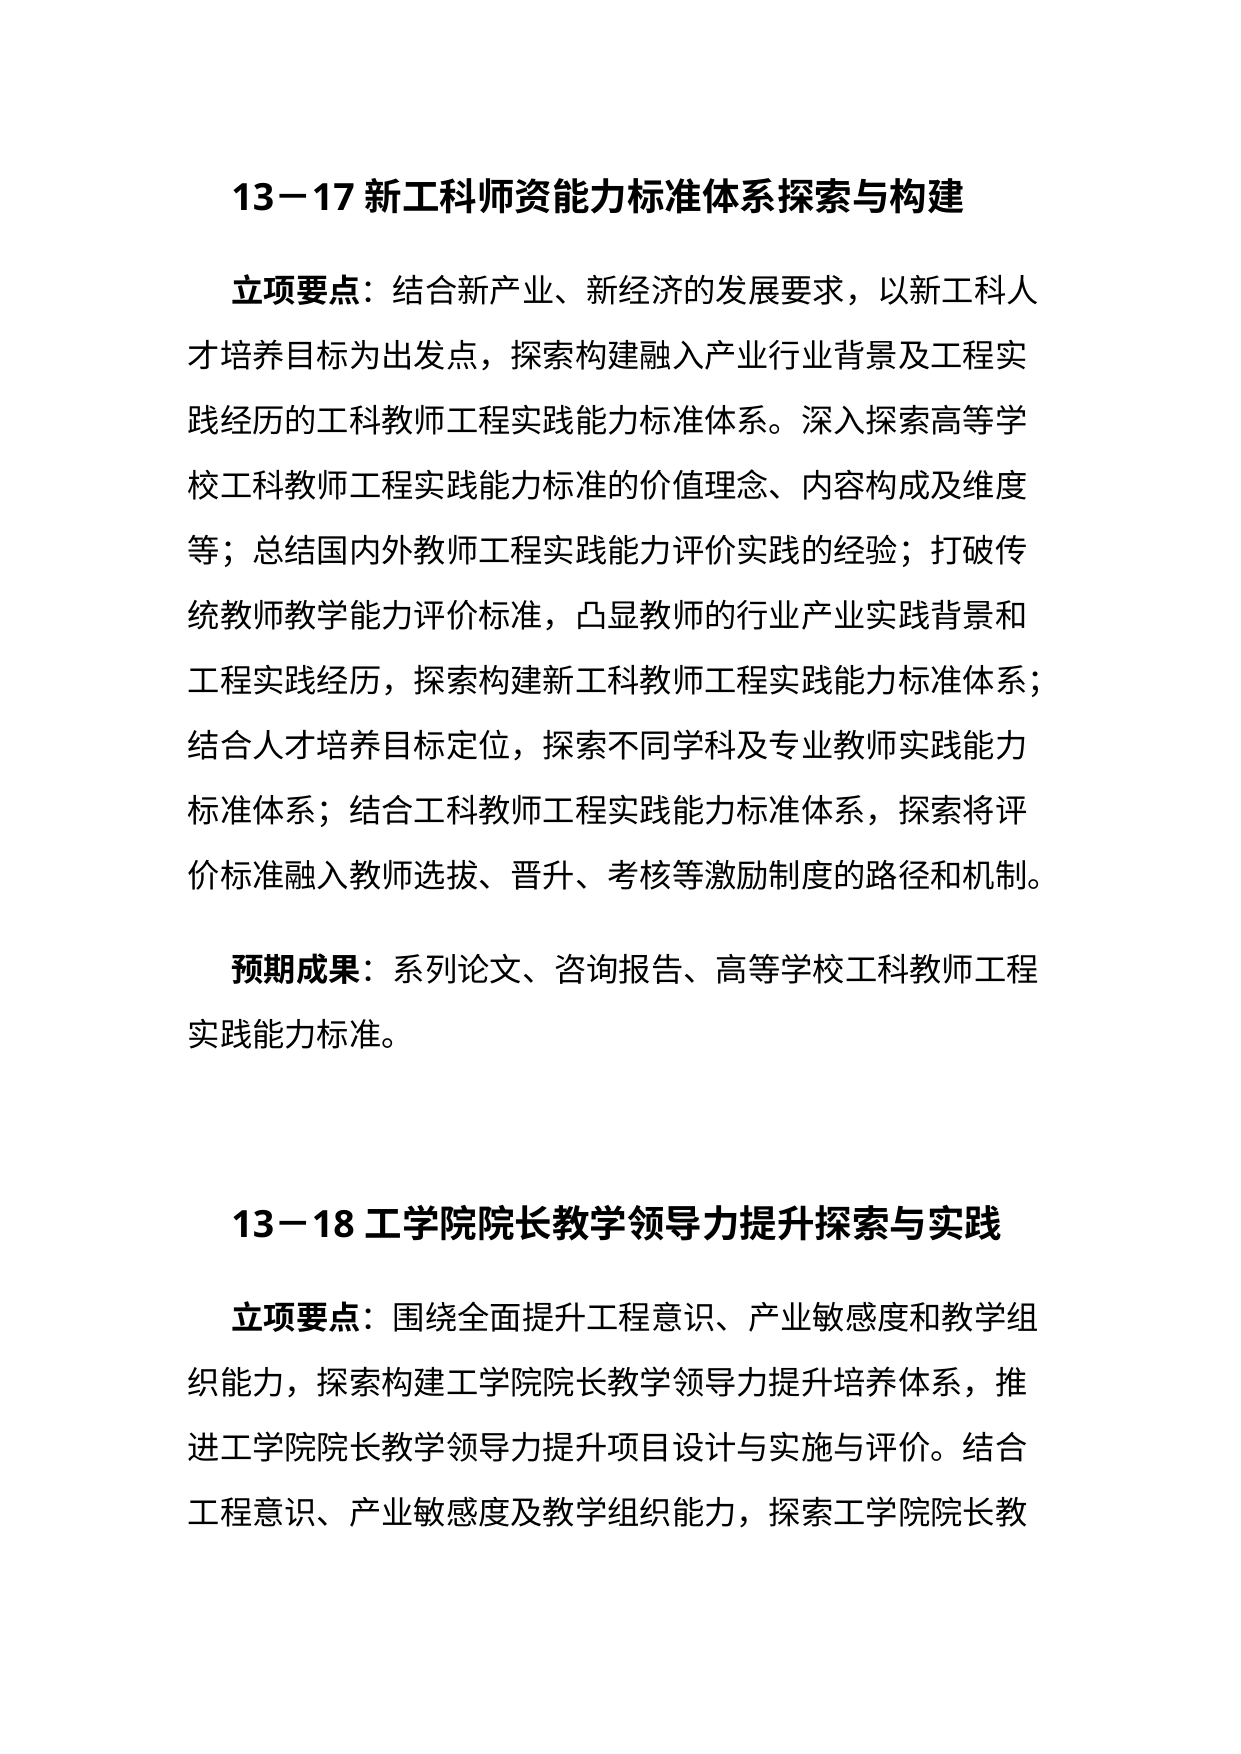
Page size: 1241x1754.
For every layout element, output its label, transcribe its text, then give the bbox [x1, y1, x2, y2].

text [187, 1283, 1053, 1543]
text 预期成果：系列论文、咨询报告、高等学校工科教师工程实践能力标准。 [187, 935, 1053, 1065]
subtitle 13－17 新工科师资能力标准体系探索与构建 [187, 162, 1053, 227]
subtitle 13－18 工学院院长教学领导力提升探索与实践 [187, 1189, 1053, 1254]
text 立项要点：结合新产业、新经济的发展要求，以新工科人才培养目标为出发点，探索构建融入产业行业背景及工程实践经历的工科教师工程实践能力标准体系。深入探索高等学校工科教师工程实践能力标准的价值理念、内容构成及维度等；总结国内外教师工程实践能力评价实践的经验；打破传统教师教学能力评价标准，凸显教师的行业产业实践背景和工程实践经历，探索构建新工科教师工程实践能力标准体系；结合人才培养目标定位，探索不同学科及专业教师实践能力标准体系；结合工科教师工程实践能力标准体系，探索将评价标准融入教师选拔、晋升、考核等激励制度的路径和机制。 [187, 256, 1053, 906]
